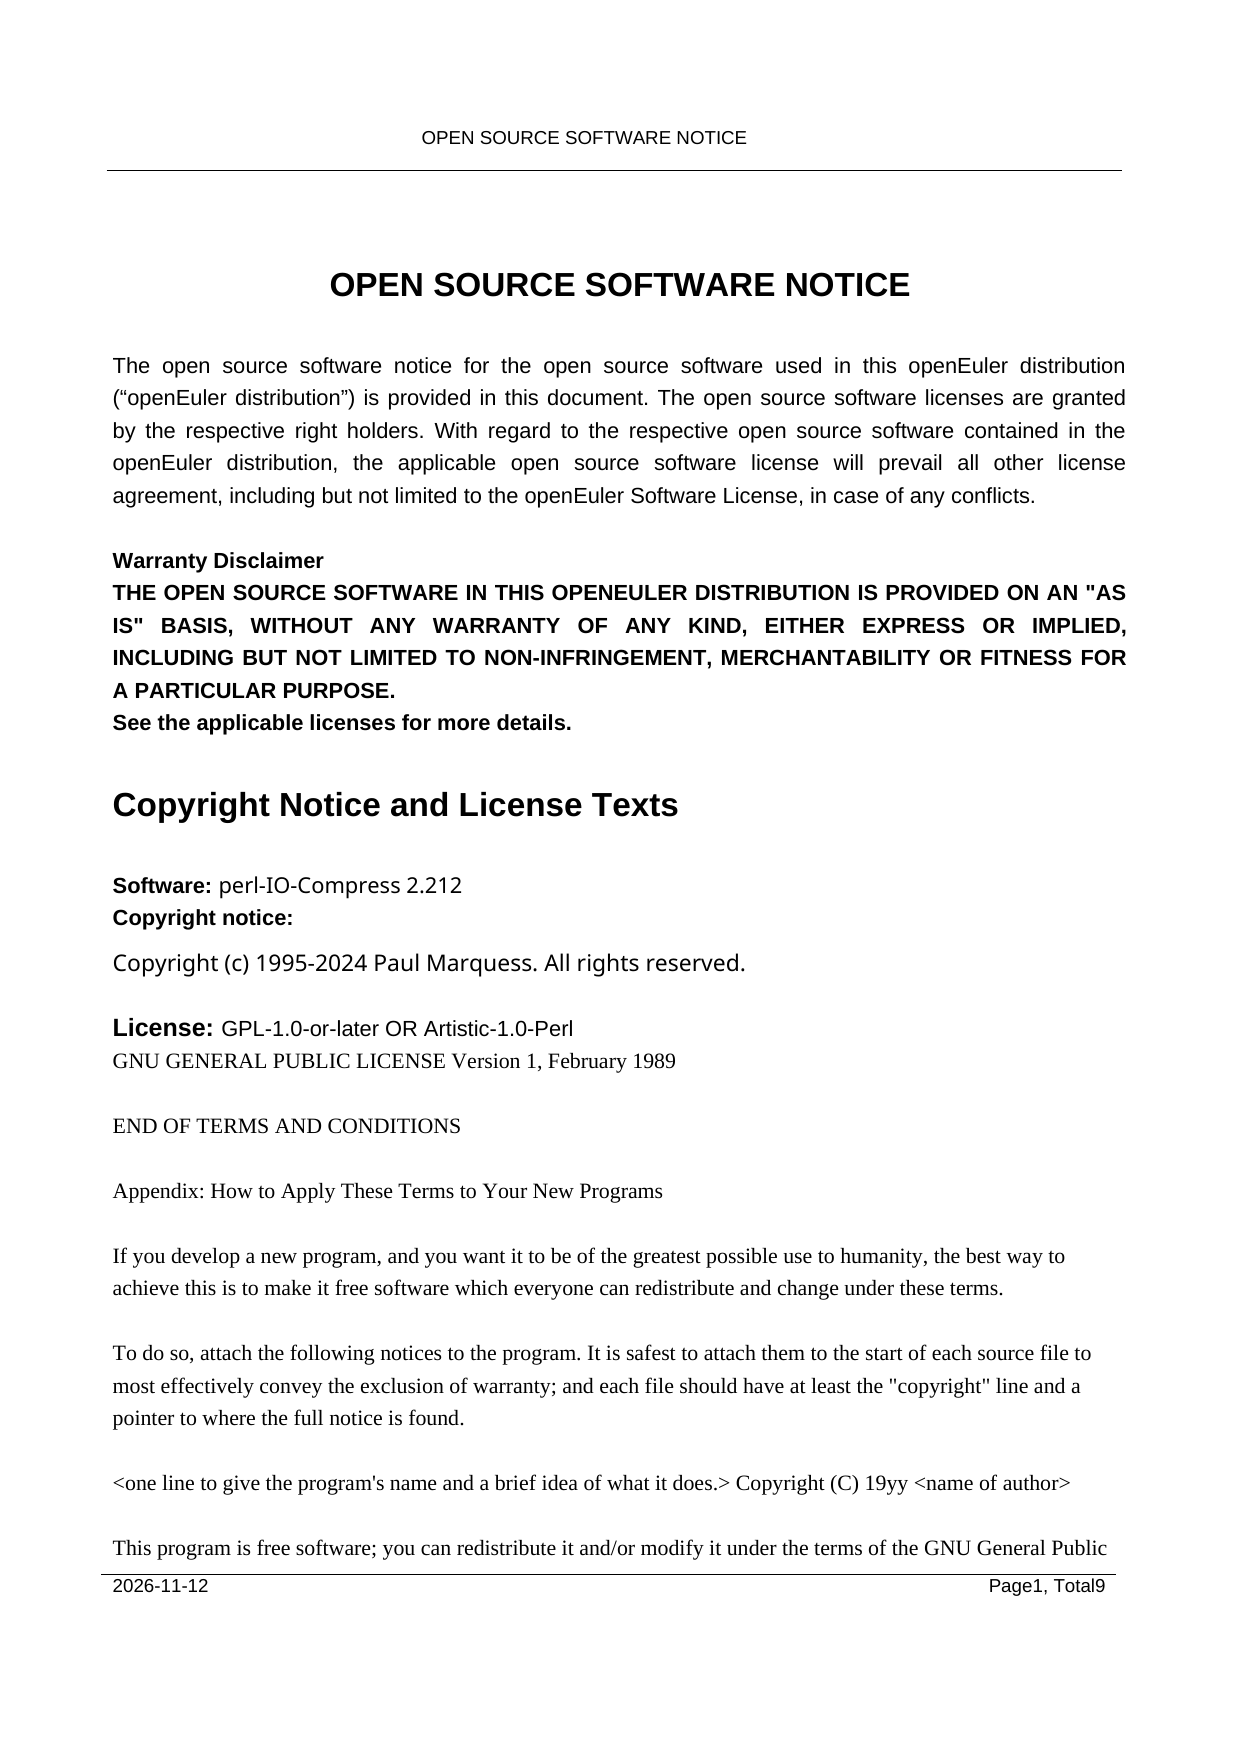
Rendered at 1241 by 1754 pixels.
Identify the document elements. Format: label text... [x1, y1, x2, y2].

text The open source software notice for the open source software used in this openEuler distribution (“openEuler distribution”) is provided in this document. The open source software licenses are granted by the respective right holders. With regard to the respective open source software contained in the openEuler distribution, the applicable open source software license will prevail all other license agreement, including but not limited to the openEuler Software License, in case of any conflicts. [112, 349, 1128, 511]
text OPEN SOURCE SOFTWARE NOTICE [112, 251, 1128, 316]
text License: GPL-1.0-or-later OR Artistic-1.0-Perl [112, 1012, 1128, 1044]
text Copyright (c) 1995-2024 Paul Marquess. All rights reserved. [112, 947, 1128, 1012]
text THE OPEN SOURCE SOFTWARE IN THIS OPENEULER DISTRIBUTION IS PROVIDED ON AN "AS IS" BASIS, WITHOUT ANY WARRANTY OF ANY KIND, EITHER EXPRESS OR IMPLIED, INCLUDING BUT NOT LIMITED TO NON-INFRINGEMENT, MERCHANTABILITY OR FITNESS FOR A PARTICULAR PURPOSE. See the applicable licenses for more details. [112, 576, 1128, 739]
text Copyright notice: [112, 901, 1128, 934]
text Copyright Notice and License Texts [112, 771, 1128, 836]
text Warranty Disclaimer [112, 544, 1128, 576]
title Software: perl-IO-Compress 2.212 [112, 869, 1128, 901]
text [112, 1044, 1128, 1564]
